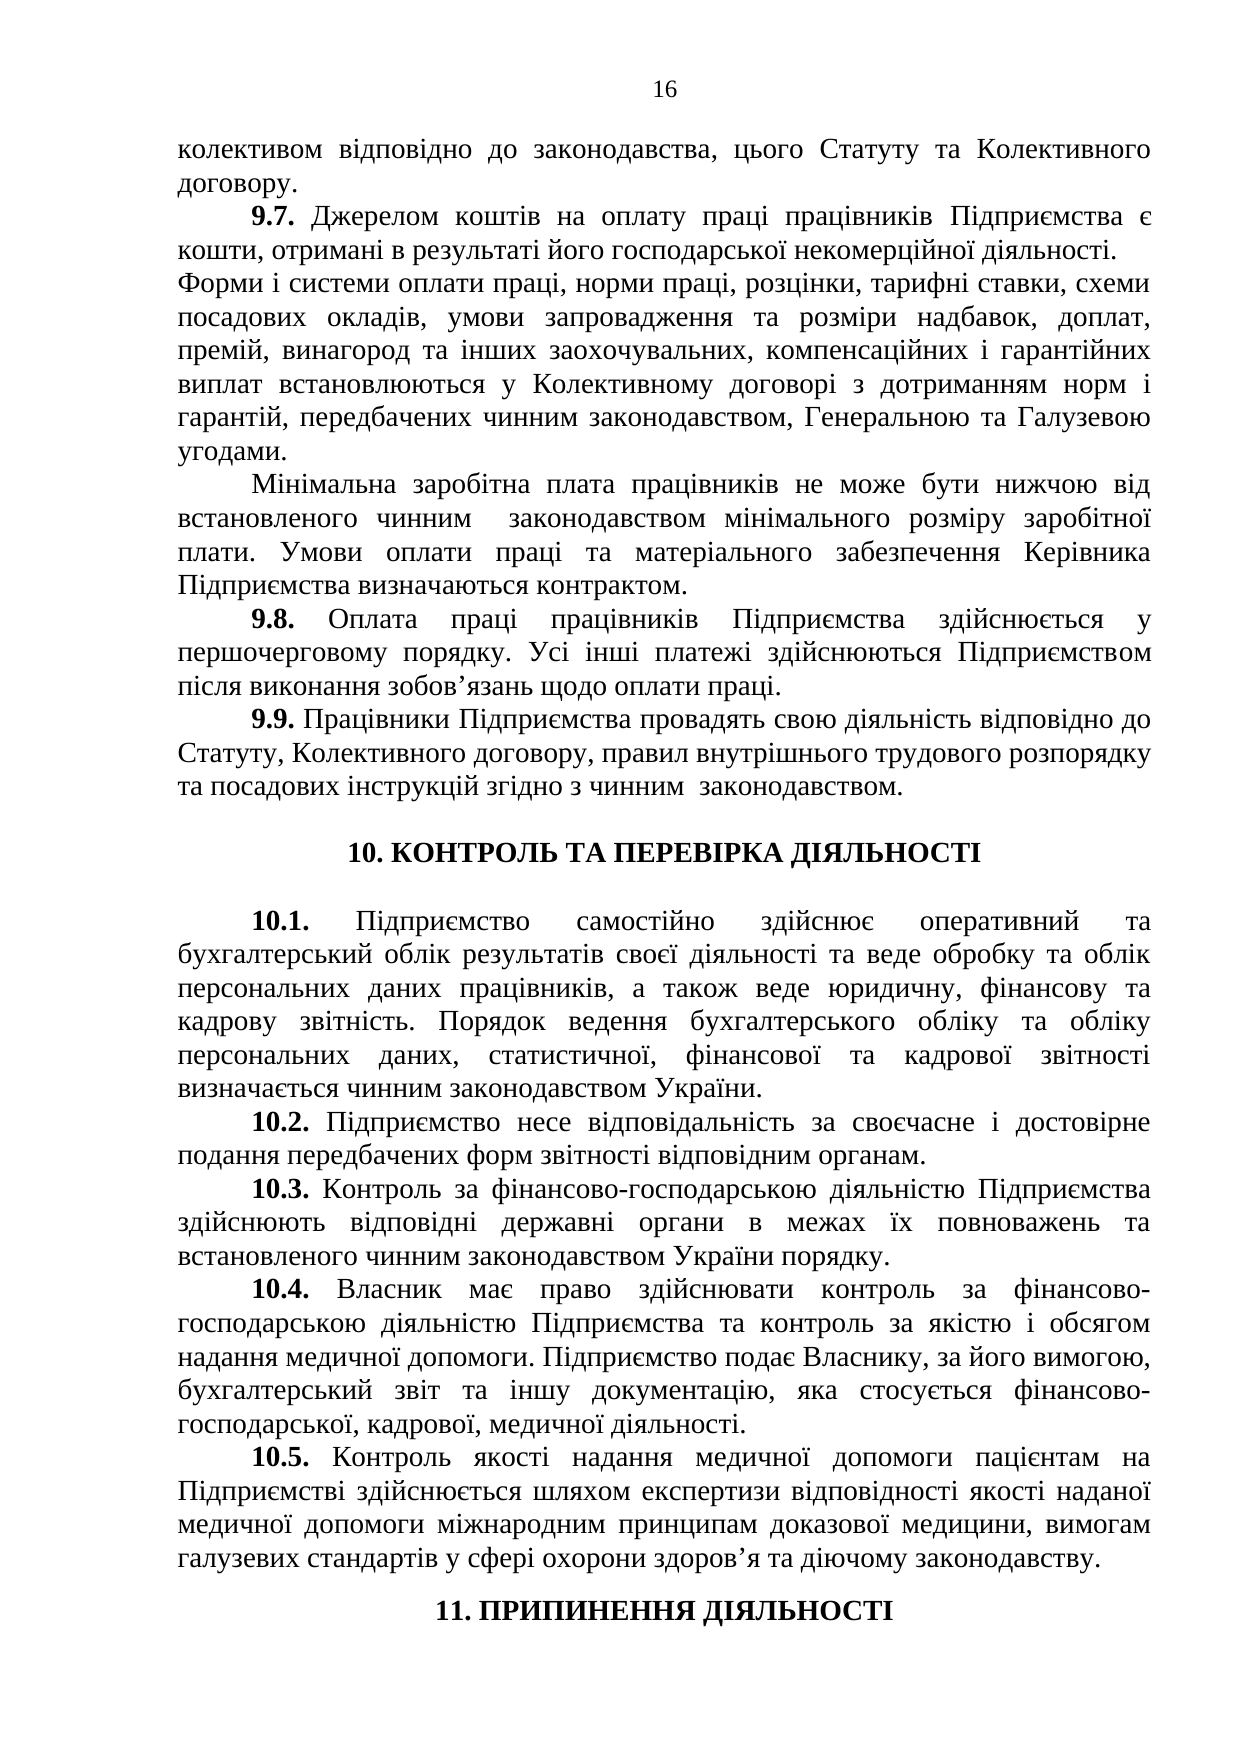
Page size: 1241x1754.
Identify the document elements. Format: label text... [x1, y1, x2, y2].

text 11. ПРИПИНЕННЯ ДІЯЛЬНОСТІ [177, 1593, 1152, 1626]
text 9.9. Працівники Підприємства провадять свою діяльність відповідно до Статуту, Колективного договору, правил внутрішнього трудового розпорядку та посадових інструкцій згідно з чинним законодавством. [177, 701, 1152, 802]
text 10.3. Контроль за фінансово-господарською діяльністю Підприємства здійснюють відповідні державні органи в межах їх повноважень та встановленого чинним законодавством України порядку. [177, 1171, 1152, 1272]
text Форми і системи оплати праці, норми праці, розцінки, тарифні ставки, схеми посадових окладів, умови запровадження та розміри надбавок, доплат, премій, винагород та інших заохочувальних, компенсаційних і гарантійних виплат встановлюються у Колективному договорі з дотриманням норм і гарантій, передбачених чинним законодавством, Генеральною та Галузевою угодами. [177, 265, 1152, 467]
text 9.7. Джерелом коштів на оплату праці працівників Підприємства є кошти, отримані в результаті його господарської некомерційної діяльності. [177, 198, 1152, 265]
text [177, 131, 1152, 198]
text 10.5. Контроль якості надання медичної допомоги пацієнтам на Підприємстві здійснюється шляхом експертизи відповідності якості наданої медичної допомоги міжнародним принципам доказової медицини, вимогам галузевих стандартів у сфері охорони здоров’я та діючому законодавству. [177, 1439, 1152, 1573]
text 10. КОНТРОЛЬ ТА ПЕРЕВІРКА ДІЯЛЬНОСТІ [177, 836, 1152, 869]
text 10.4. Власник має право здійснювати контроль за фінансово-господарською діяльністю Підприємства та контроль за якістю і обсягом надання медичної допомоги. Підприємство подає Власнику, за його вимогою, бухгалтерський звіт та іншу документацію, яка стосується фінансово-господарської, кадрової, медичної діяльності. [177, 1272, 1152, 1439]
text Мінімальна заробітна плата працівників не може бути нижчою від встановленого чинним законодавством мінімального розміру заробітної плати. Умови оплати праці та матеріального забезпечення Керівника Підприємства визначаються контрактом. [177, 467, 1152, 601]
text 10.1. Підприємство самостійно здійснює оперативний та бухгалтерський облік результатів своєї діяльності та веде обробку та облік персональних даних працівників, а також веде юридичну, фінансову та кадрову звітність. Порядок ведення бухгалтерського обліку та обліку персональних даних, статистичної, фінансової та кадрової звітності визначається чинним законодавством України. [177, 903, 1152, 1104]
text 9.8. Оплата праці працівників Підприємства здійснюється у першочерговому порядку. Усі інші платежі здійснюються Підприємством після виконання зобов’язань щодо оплати праці. [177, 601, 1152, 701]
text 10.2. Підприємство несе відповідальність за своєчасне і достовірне подання передбачених форм звітності відповідним органам. [177, 1104, 1152, 1171]
